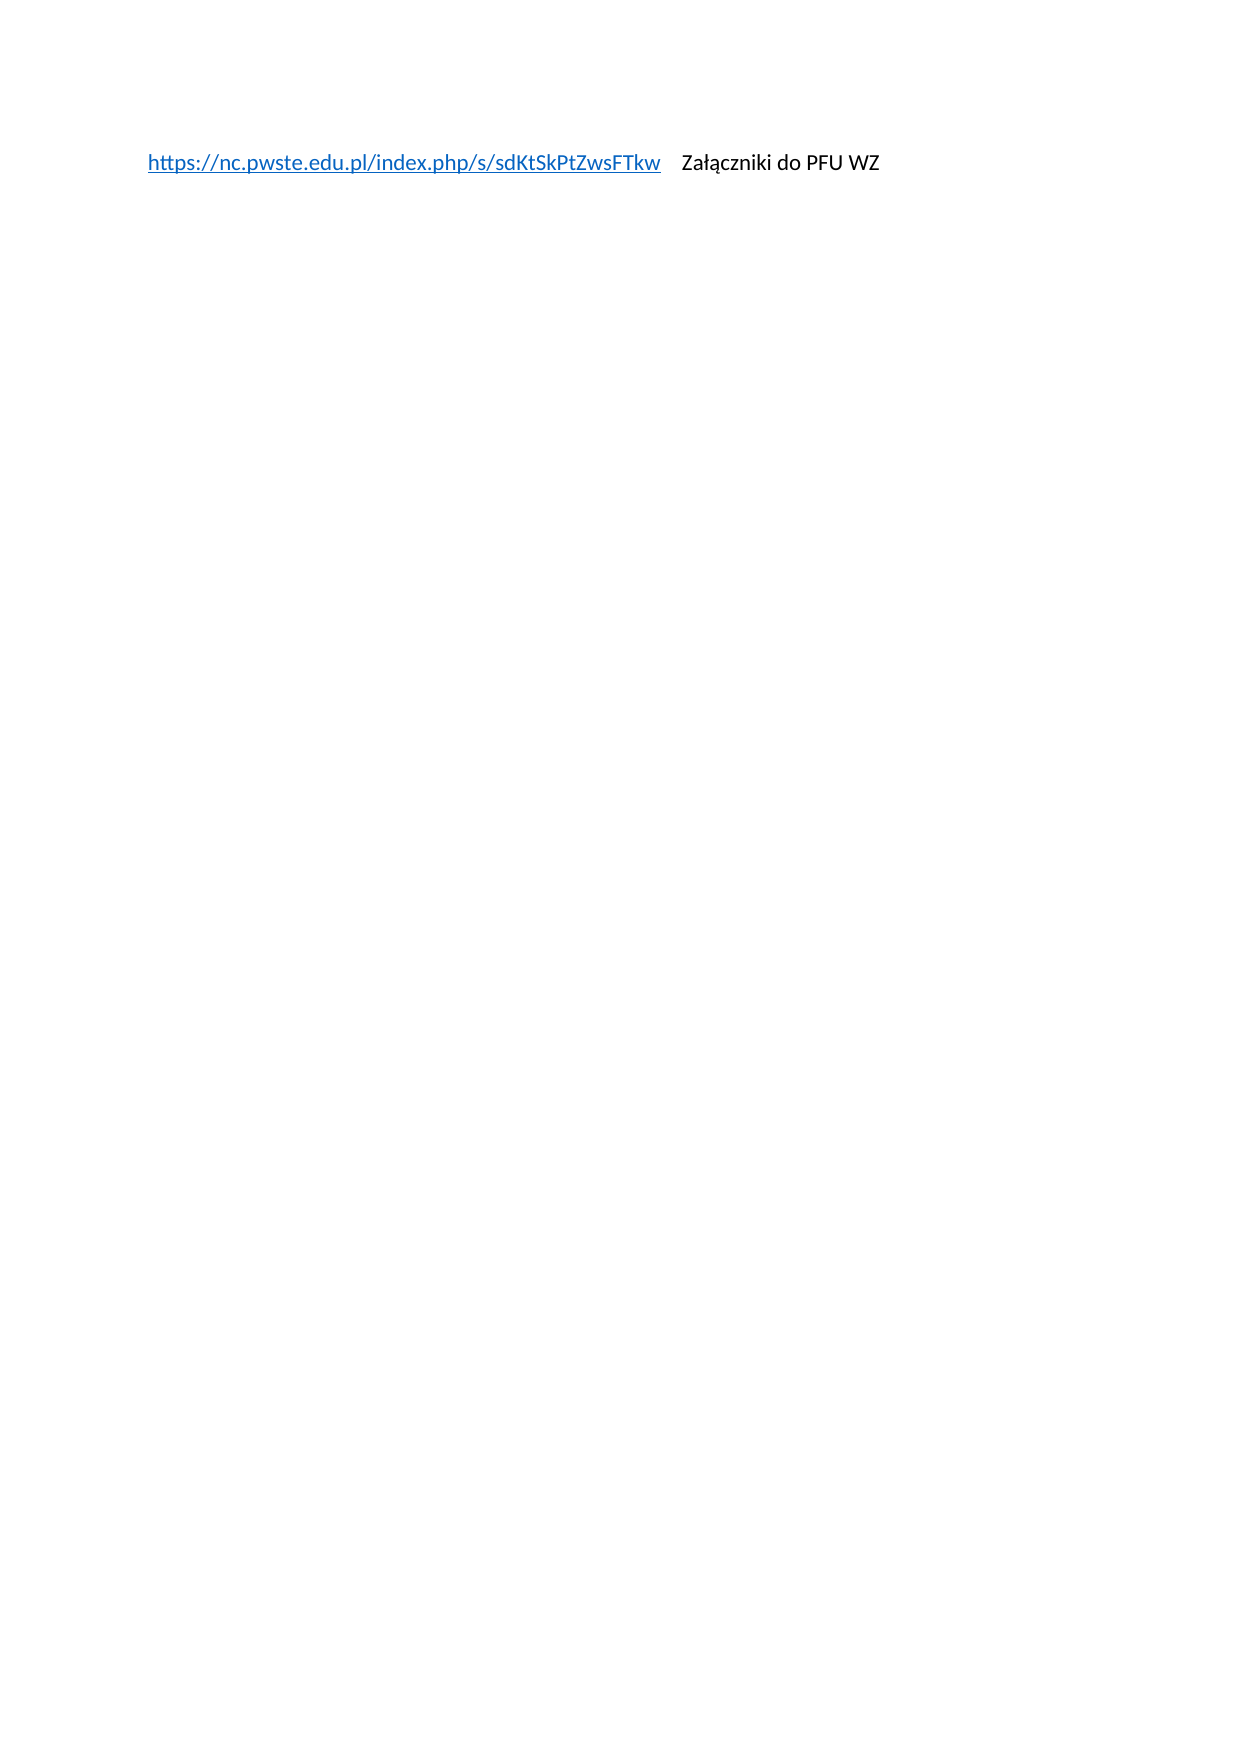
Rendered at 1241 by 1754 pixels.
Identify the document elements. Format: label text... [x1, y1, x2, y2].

text https://nc.pwste.edu.pl/index.php/s/sdKtSkPtZwsFTkw Załączniki do PFU WZ [148, 148, 1093, 176]
